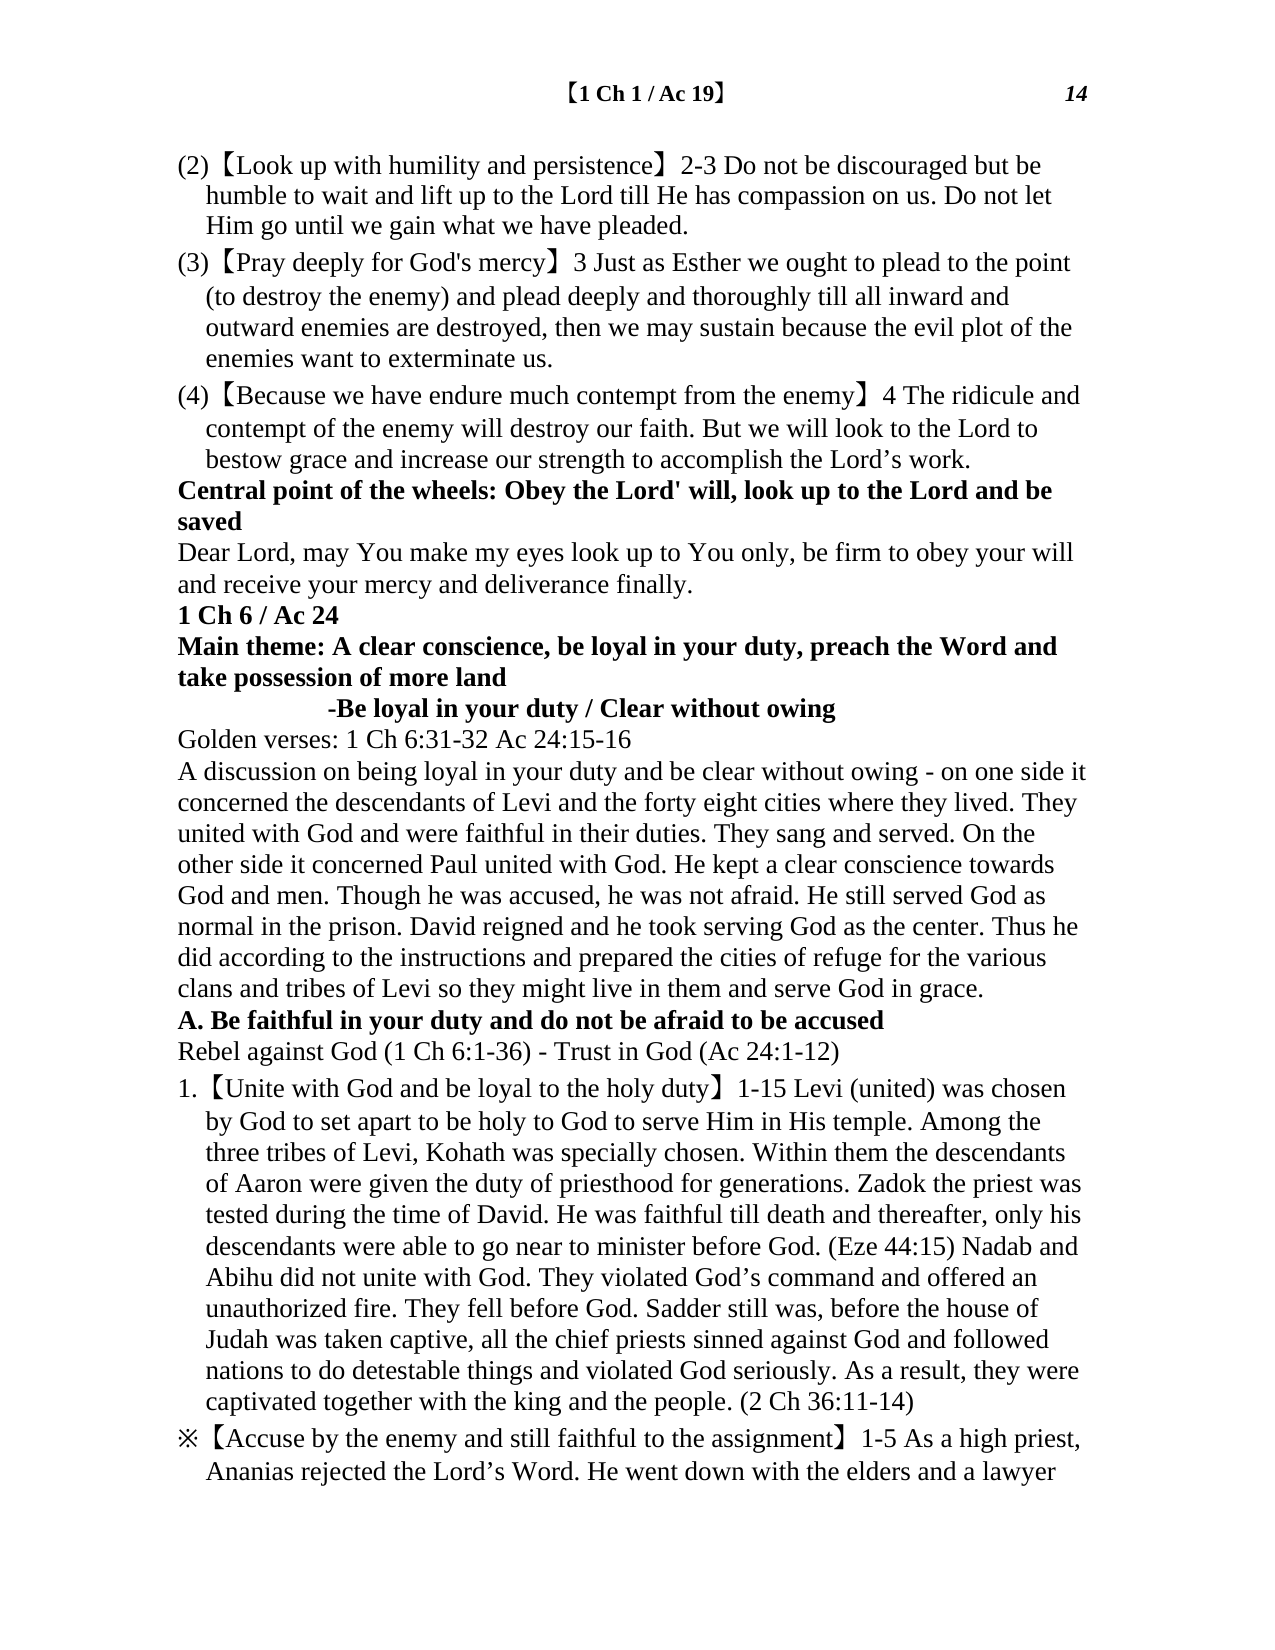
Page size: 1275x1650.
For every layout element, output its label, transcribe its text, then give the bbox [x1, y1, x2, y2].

text Main theme: A clear conscience, be loyal in your duty, preach the Word and take possession of more land [177, 630, 1087, 692]
text Golden verses: 1 Ch 6:31-32 Ac 24:15-16 [177, 723, 1087, 754]
text (3)【Pray deeply for God's mercy】3 Just as Esther we ought to plead to the point (to destroy the enemy) and plead deeply and thoroughly till all inward and outward enemies are destroyed, then we may sustain because the evil plot of the enemies want to exterminate us. [177, 241, 1087, 373]
text -Be loyal in your duty / Clear without owing [177, 692, 1087, 723]
text Dear Lord, may You make my eyes look up to You only, be firm to obey your will and receive your mercy and deliverance finally. [177, 537, 1087, 599]
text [177, 1416, 1087, 1487]
text A discussion on being loyal in your duty and be clear without owing - on one side it concerned the descendants of Levi and the forty eight cities where they lived. They united with God and were faithful in their duties. They sang and served. On the other side it concerned Paul united with God. He kept a clear conscience towards God and men. Though he was accused, he was not afraid. He still served God as normal in the prison. David reigned and he took serving God as the center. Thus he did according to the instructions and prepared the cities of refuge for the various clans and tribes of Levi so they might live in them and serve God in grace. [177, 754, 1087, 1004]
text (2)【Look up with humility and persistence】2-3 Do not be discouraged but be humble to wait and lift up to the Lord till He has compassion on us. Do not let Him go until we gain what we have pleaded. [177, 150, 1087, 241]
text 1.【Unite with God and be loyal to the holy duty】1-15 Levi (united) was chosen by God to set apart to be holy to God to serve Him in His temple. Among the three tribes of Levi, Kohath was specially chosen. Within them the descendants of Aaron were given the duty of priesthood for generations. Zadok the priest was tested during the time of David. He was faithful till death and thereafter, only his descendants were able to go near to minister before God. (Eze 44:15) Nadab and Abihu did not unite with God. They violated God’s command and offered an unauthorized fire. They fell before God. Sadder still was, before the house of Judah was taken captive, all the chief priests sinned against God and followed nations to do detestable things and violated God seriously. As a result, they were captivated together with the king and the people. (2 Ch 36:11-14) [177, 1066, 1087, 1416]
text Rebel against God (1 Ch 6:1-36) - Trust in God (Ac 24:1-12) [177, 1035, 1087, 1066]
text (4)【Because we have endure much contempt from the enemy】4 The ridicule and contempt of the enemy will destroy our faith. But we will look to the Lord to bestow grace and increase our strength to accomplish the Lord’s work. [177, 373, 1087, 474]
text 1 Ch 6 / Ac 24 [177, 599, 1087, 630]
text A. Be faithful in your duty and do not be afraid to be accused [177, 1004, 1087, 1035]
text Central point of the wheels: Obey the Lord' will, look up to the Lord and be saved [177, 474, 1087, 537]
